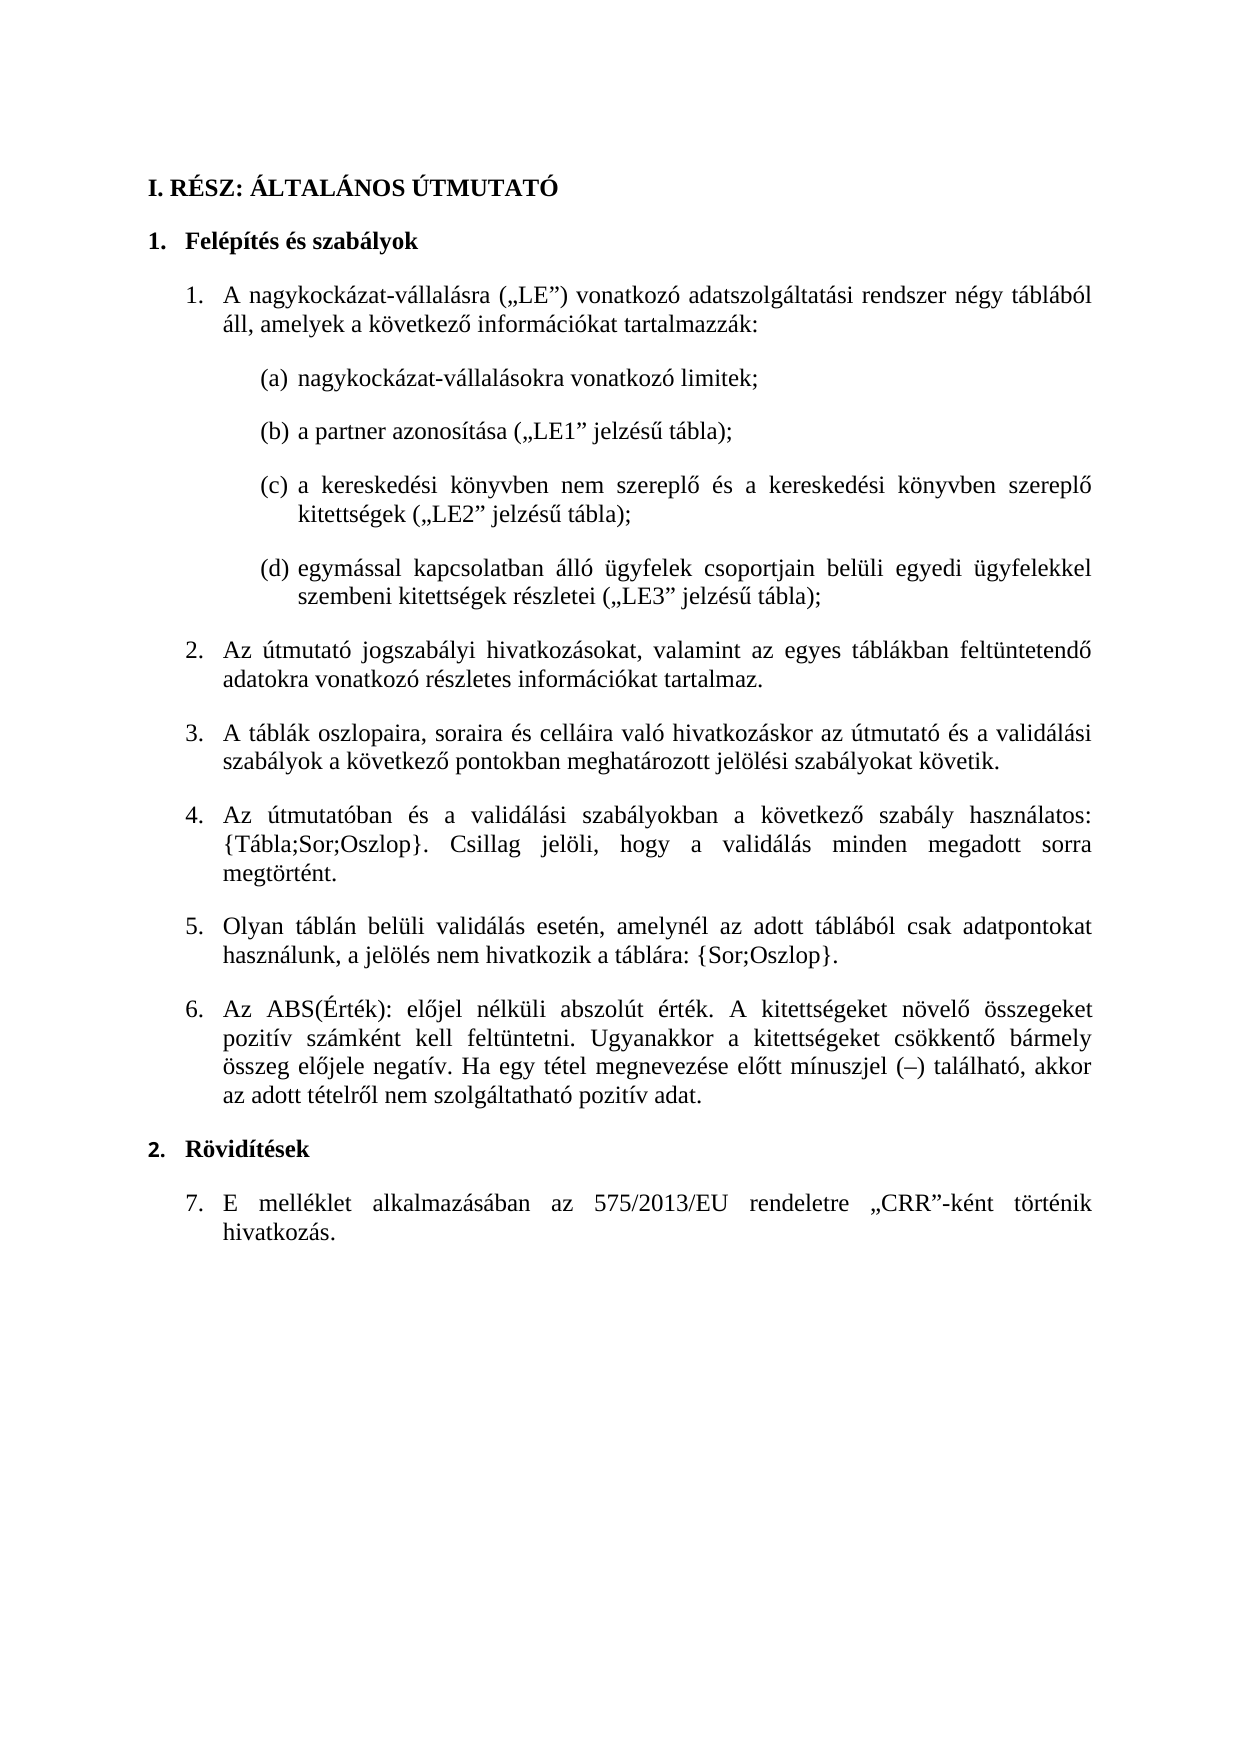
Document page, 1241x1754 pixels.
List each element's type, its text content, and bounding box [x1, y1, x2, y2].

list a kereskedési könyvben nem szereplő és a kereskedési könyvben szereplő kitettségek („LE2” jelzésű tábla); [260, 470, 1093, 528]
text Az ABS(Érték): előjel nélküli abszolút érték. A kitettségeket növelő összegeket pozitív számként kell feltüntetni. Ugyanakkor a kitettségeket csökkentő bármely összeg előjele negatív. Ha egy tétel megnevezése előtt mínuszjel (–) található, akkor az adott tételről nem szolgáltatható pozitív adat. [185, 994, 1093, 1109]
list nagykockázat-vállalásokra vonatkozó limitek; [260, 363, 1093, 391]
text E melléklet alkalmazásában az 575/2013/EU rendeletre „CRR”-ként történik hivatkozás. [185, 1188, 1093, 1246]
list Rövidítések [148, 1134, 1093, 1163]
subtitle I. RÉSZ: ÁLTALÁNOS ÚTMUTATÓ [148, 173, 1093, 201]
text A táblák oszlopaira, soraira és celláira való hivatkozáskor az útmutató és a validálási szabályok a következő pontokban meghatározott jelölési szabályokat követik. [185, 718, 1093, 775]
text Az útmutató jogszabályi hivatkozásokat, valamint az egyes táblákban feltüntetendő adatokra vonatkozó részletes információkat tartalmaz. [185, 635, 1093, 693]
list egymással kapcsolatban álló ügyfelek csoportjain belüli egyedi ügyfelekkel szembeni kitettségek részletei („LE3” jelzésű tábla); [260, 553, 1093, 610]
text Az útmutatóban és a validálási szabályokban a következő szabály használatos: {Tábla;Sor;Oszlop}. Csillag jelöli, hogy a validálás minden megadott sorra megtörtént. [185, 800, 1093, 886]
text Olyan táblán belüli validálás esetén, amelynél az adott táblából csak adatpontokat használunk, a jelölés nem hivatkozik a táblára: {Sor;Oszlop}. [185, 911, 1093, 969]
text A nagykockázat-vállalásra („LE”) vonatkozó adatszolgáltatási rendszer négy táblából áll, amelyek a következő információkat tartalmazzák: [185, 280, 1093, 338]
list a partner azonosítása („LE1” jelzésű tábla); [260, 416, 1093, 445]
list Felépítés és szabályok [148, 226, 1093, 255]
